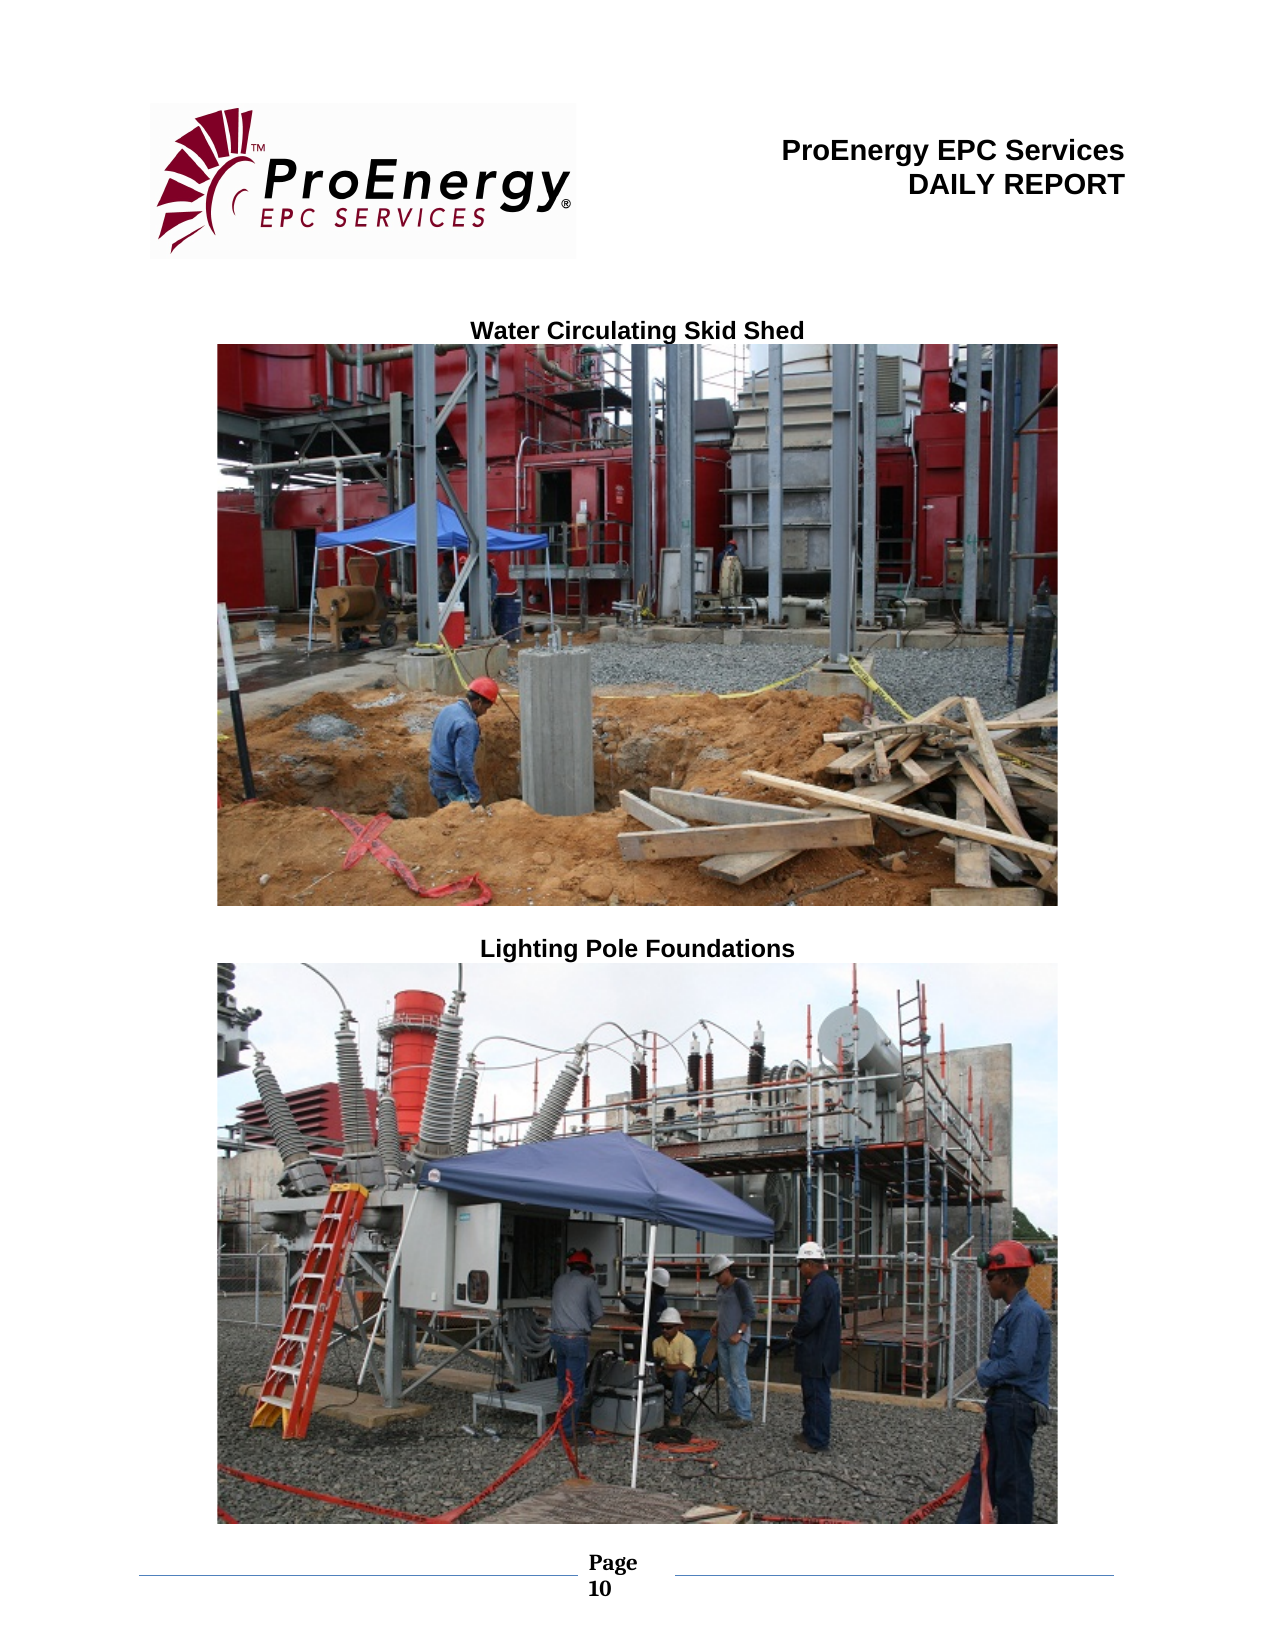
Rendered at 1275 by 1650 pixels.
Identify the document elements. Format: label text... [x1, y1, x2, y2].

text Water Circulating Skid Shed [150, 316, 1125, 345]
picture [217, 963, 1058, 1524]
picture [150, 103, 577, 259]
picture [217, 344, 1058, 906]
text Lighting Pole Foundations [150, 934, 1125, 963]
